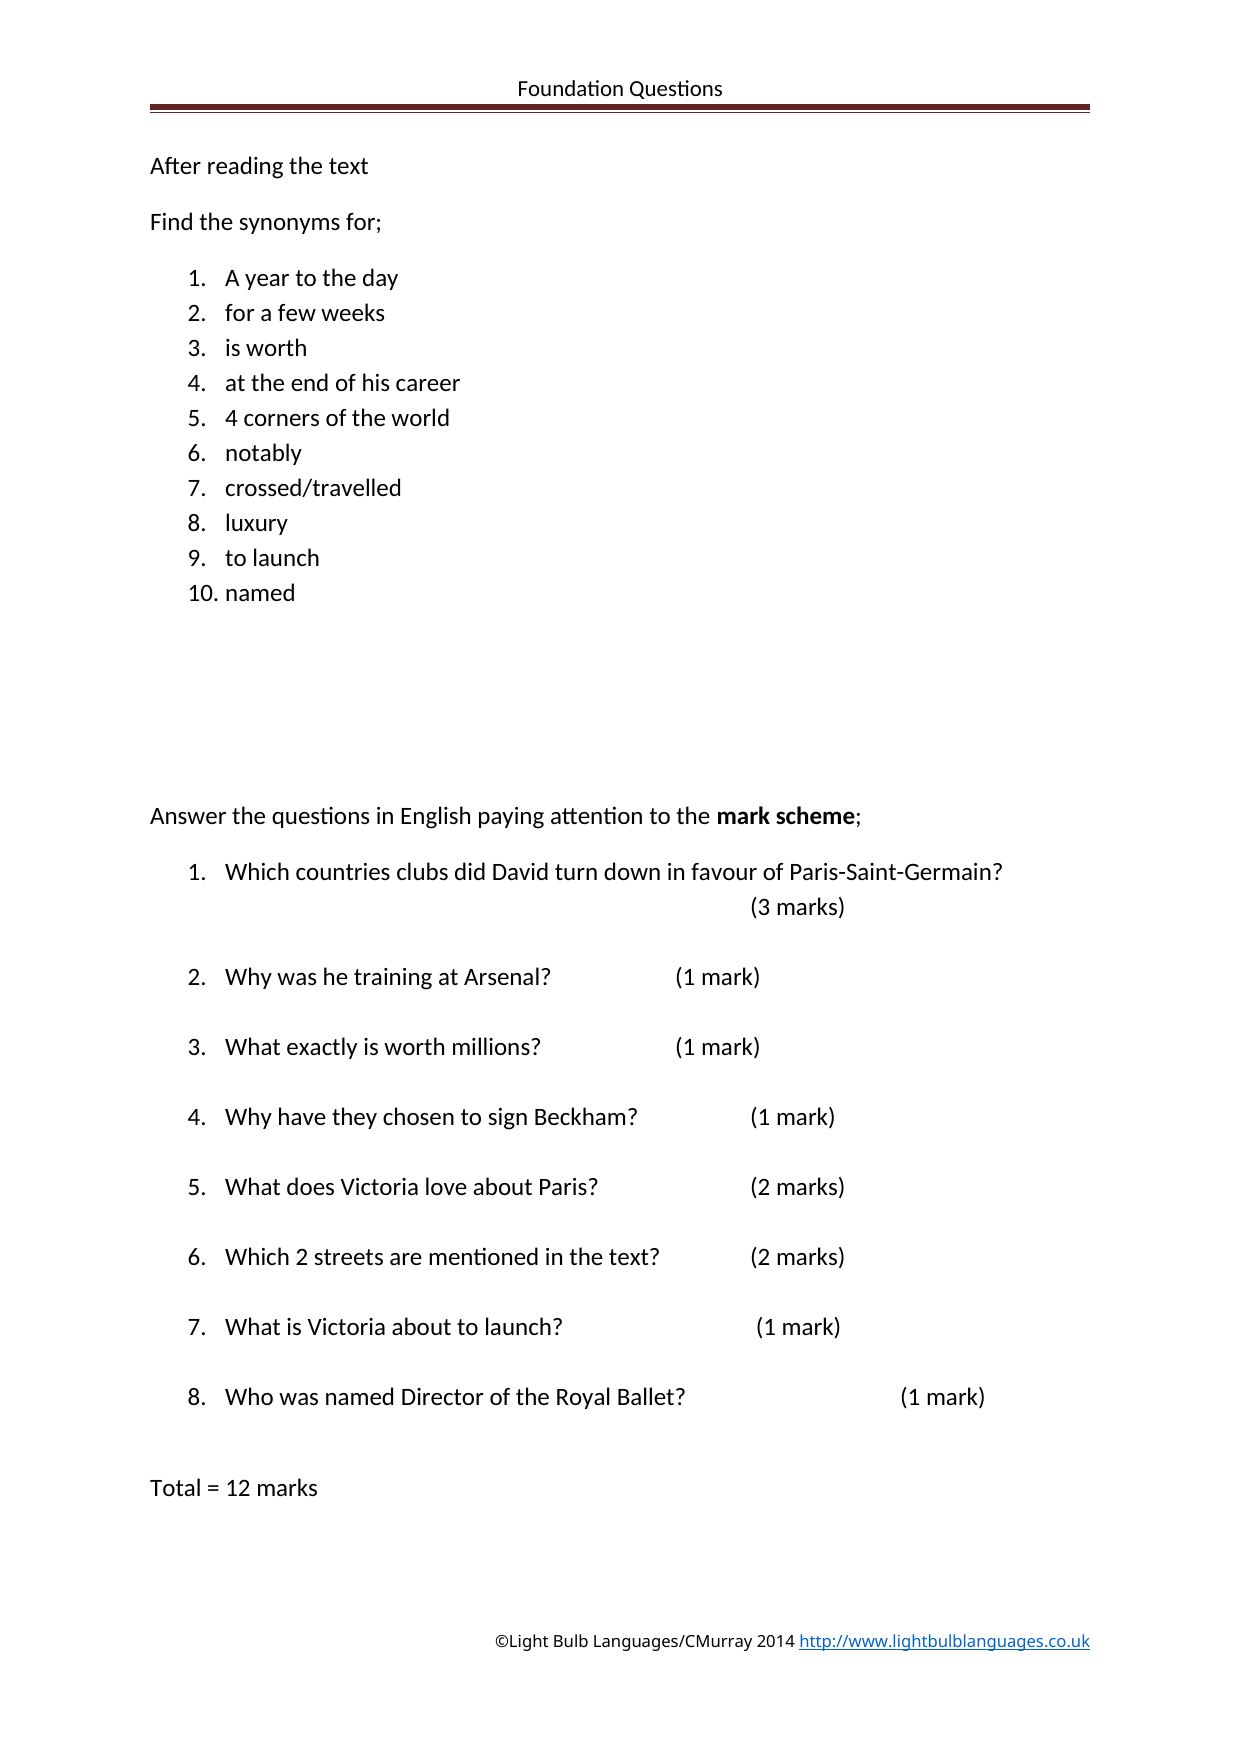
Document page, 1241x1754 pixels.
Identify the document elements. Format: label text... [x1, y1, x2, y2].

list crossed/travelled [187, 472, 1090, 502]
list What does Victoria love about Paris? (2 marks) [187, 1171, 1090, 1201]
list What exactly is worth millions? (1 mark) [187, 1031, 1090, 1061]
list Why was he training at Arsenal? (1 mark) [187, 961, 1090, 991]
text Answer the questions in English paying attention to the mark scheme; [150, 800, 1090, 831]
list named [187, 577, 1090, 607]
list A year to the day [187, 262, 1090, 292]
list for a few weeks [187, 297, 1090, 327]
list is worth [187, 332, 1090, 362]
list Which 2 streets are mentioned in the text? (2 marks) [187, 1241, 1090, 1271]
list luxury [187, 507, 1090, 537]
text After reading the text [150, 150, 1090, 181]
list Who was named Director of the Royal Ballet? (1 mark) [187, 1381, 1090, 1411]
list to launch [187, 542, 1090, 572]
list 4 corners of the world [187, 402, 1090, 432]
list notably [187, 437, 1090, 467]
list Why have they chosen to sign Beckham? (1 mark) [187, 1101, 1090, 1131]
list Which countries clubs did David turn down in favour of Paris-Saint-Germain? (3 marks) [187, 856, 1090, 921]
text Find the synonyms for; [150, 206, 1090, 236]
list What is Victoria about to launch? (1 mark) [187, 1311, 1090, 1341]
text Total = 12 marks [150, 1472, 1090, 1502]
list at the end of his career [187, 367, 1090, 397]
